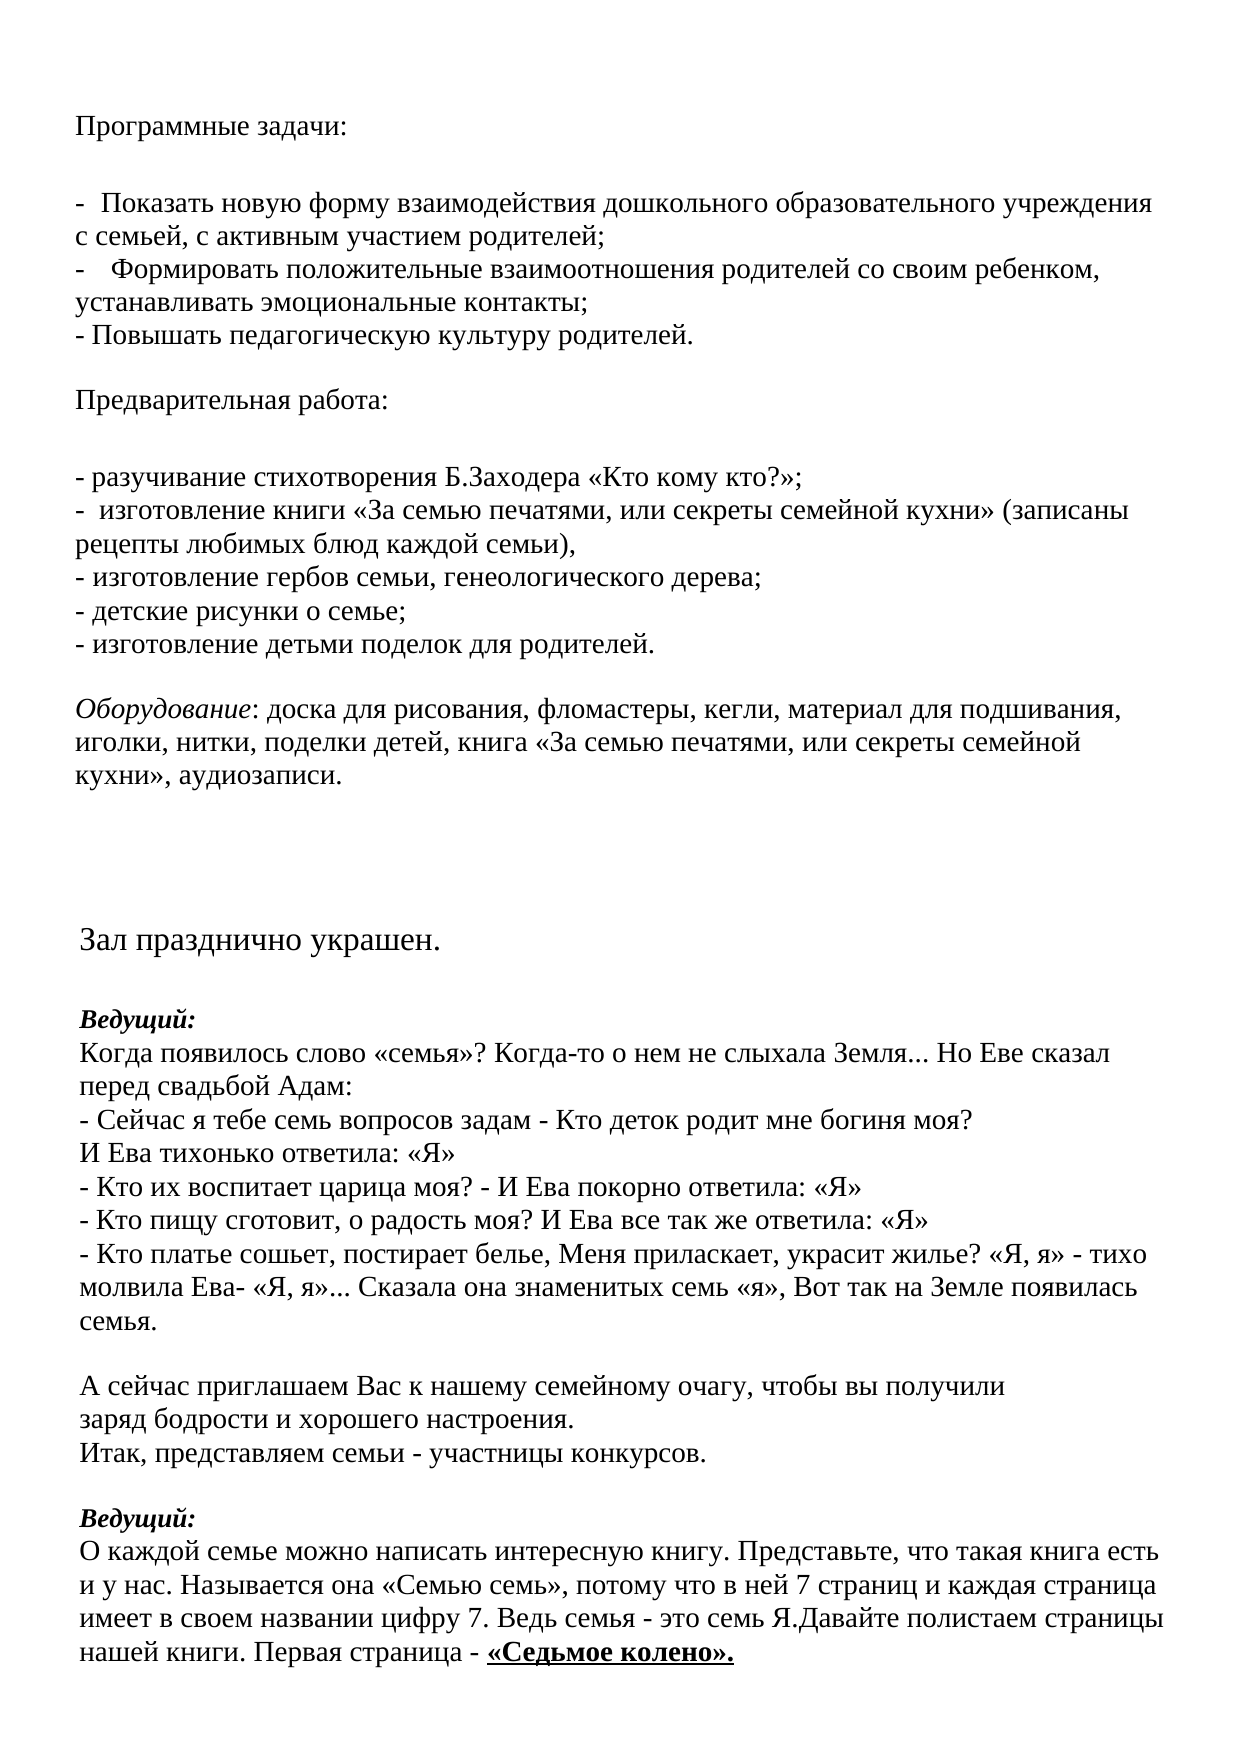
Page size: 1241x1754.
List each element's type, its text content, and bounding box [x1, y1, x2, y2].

text Оборудование: доска для рисования, фломастеры, кегли, материал для подшивания, иголки, нитки, поделки детей, книга «За семью печатями, или секреты семейной кухни», аудиозаписи. [75, 692, 1159, 791]
text Зал празднично украшен. [79, 919, 1165, 958]
list изготовление гербов семьи, генеологического дерева; [75, 560, 1165, 594]
text заряд бодрости и хорошего настроения. [79, 1402, 1165, 1435]
list детские рисунки о семье; [75, 594, 1165, 627]
list Показать новую форму взаимодействия дошкольного образовательного учреждения с семьей, с активным участием родителей; [75, 186, 1159, 252]
list изготовление книги «За семью печатями, или секреты семейной кухни» (записаны рецепты любимых блюд каждой семьи), [75, 493, 1159, 560]
text Когда появилось слово «семья»? Когда-то о нем не слыхала Земля... Но Еве сказал перед свадьбой Адам: [79, 1035, 1165, 1102]
list изготовление детьми поделок для родителей. [75, 627, 1165, 661]
list Кто пищу сготовит, о радость моя? И Ева все так же ответила: «Я» [79, 1203, 1165, 1236]
list Формировать положительные взаимоотношения родителей со своим ребенком, устанавливать эмоциональные контакты; [75, 252, 1159, 318]
text Программные задачи: [75, 108, 1165, 142]
list Повышать педагогическую культуру родителей. [75, 318, 1165, 351]
text И Ева тихонько ответила: «Я» [79, 1136, 1165, 1169]
text А сейчас приглашаем Вас к нашему семейному очагу, чтобы вы получили [79, 1368, 1165, 1402]
text Ведущий: [79, 1002, 1165, 1035]
list Сейчас я тебе семь вопросов задам - Кто деток родит мне богиня моя? [79, 1102, 1165, 1136]
list Кто их воспитает царица моя? - И Ева покорно ответила: «Я» [79, 1169, 1165, 1203]
text Предварительная работа: [75, 382, 1165, 416]
list Кто платье сошьет, постирает белье, Меня приласкает, украсит жилье? «Я, я» - тихо молвила Ева- «Я, я»... Сказала она знаменитых семь «я», Вот так на Земле появилась семья. [79, 1236, 1165, 1337]
text О каждой семье можно написать интересную книгу. Представьте, что такая книга есть и у нас. Называется она «Семью семь», потому что в ней 7 страниц и каждая страница имеет в своем названии цифру 7. Ведь семья - это семь Я.Давайте полистаем страницы нашей книги. Первая страница - «Седьмое колено». [79, 1534, 1165, 1668]
text Ведущий: [79, 1500, 1165, 1534]
list разучивание стихотворения Б.Заходера «Кто кому кто?»; [75, 459, 1165, 493]
text Итак, представляем семьи - участницы конкурсов. [79, 1435, 1165, 1469]
